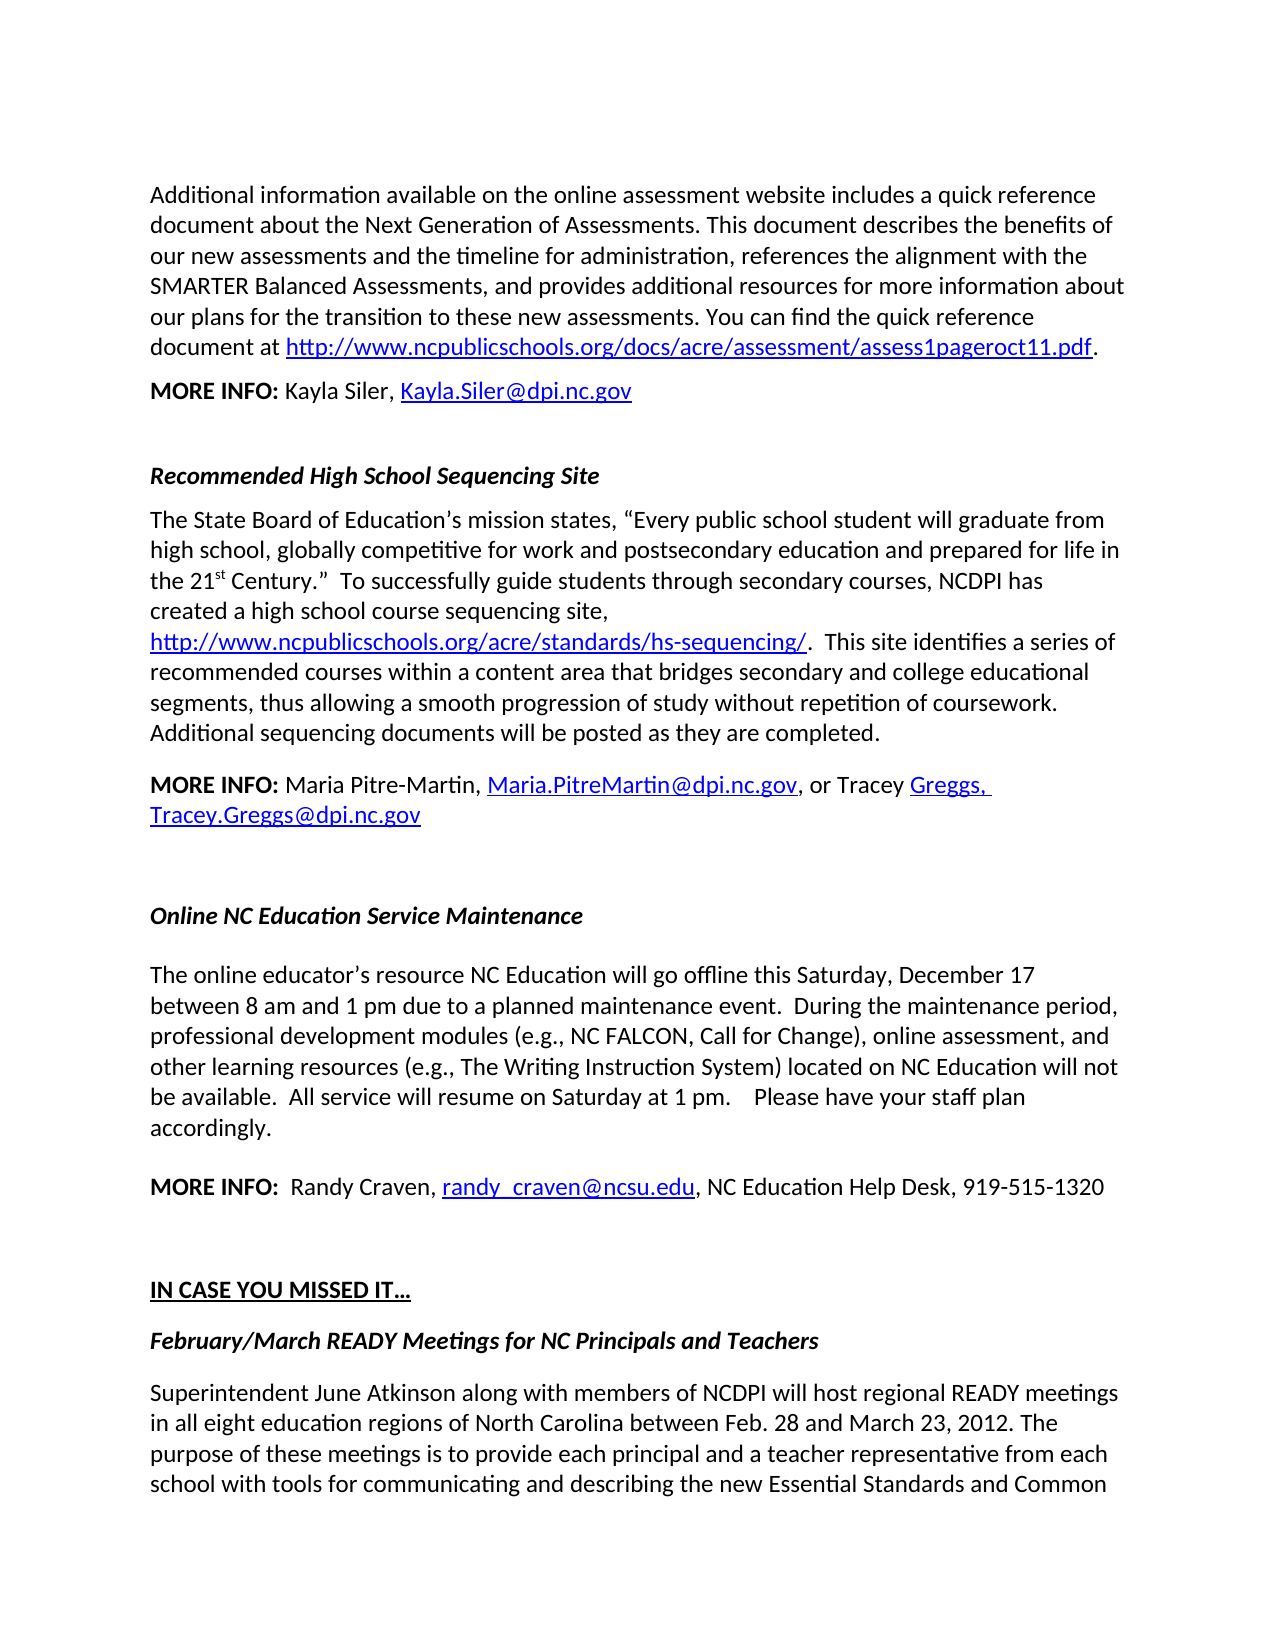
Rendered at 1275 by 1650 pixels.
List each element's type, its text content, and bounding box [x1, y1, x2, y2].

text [150, 1377, 1125, 1499]
text MORE INFO: Kayla Siler, Kayla.Siler@dpi.nc.gov [150, 375, 1125, 405]
text February/March READY Meetings for NC Principals and Teachers [150, 1325, 1125, 1356]
text The State Board of Education’s mission states, “Every public school student will graduate from high school, globally competitive for work and postsecondary education and prepared for life in the 21st Century.” To successfully guide students through secondary courses, NCDPI has created a high school course sequencing site, http://www.ncpublicschools.org/acre/standards/hs-sequencing/. This site identifies a series of recommended courses within a content area that bridges secondary and college educational segments, thus allowing a smooth progression of study without repetition of coursework. Additional sequencing documents will be posted as they are completed. [150, 504, 1125, 748]
text Additional information available on the online assessment website includes a quick reference document about the Next Generation of Assessments. This document describes the benefits of our new assessments and the timeline for administration, references the alignment with the SMARTER Balanced Assessments, and provides additional resources for more information about our plans for the transition to these new assessments. You can find the quick reference document at http://www.ncpublicschools.org/docs/acre/assessment/assess1pageroct11.pdf. [150, 150, 1125, 362]
text IN CASE YOU MISSED IT… [150, 1274, 1125, 1304]
text MORE INFO: Maria Pitre-Martin, Maria.PitreMartin@dpi.nc.gov, or Tracey Greggs, Tracey.Greggs@dpi.nc.gov [150, 769, 1125, 830]
text Recommended High School Sequencing Site [150, 460, 1125, 491]
text Online NC Education Service Maintenance The online educator’s resource NC Education will go offline this Saturday, December 17 between 8 am and 1 pm due to a planned maintenance event. During the maintenance period, professional development modules (e.g., NC FALCON, Call for Change), online assessment, and other learning resources (e.g., The Writing Instruction System) located on NC Education will not be available. All service will resume on Saturday at 1 pm. Please have your staff plan accordingly. MORE INFO: Randy Craven, randy_craven@ncsu.edu, NC Education Help Desk, 919-515-1320 [150, 900, 1125, 1202]
